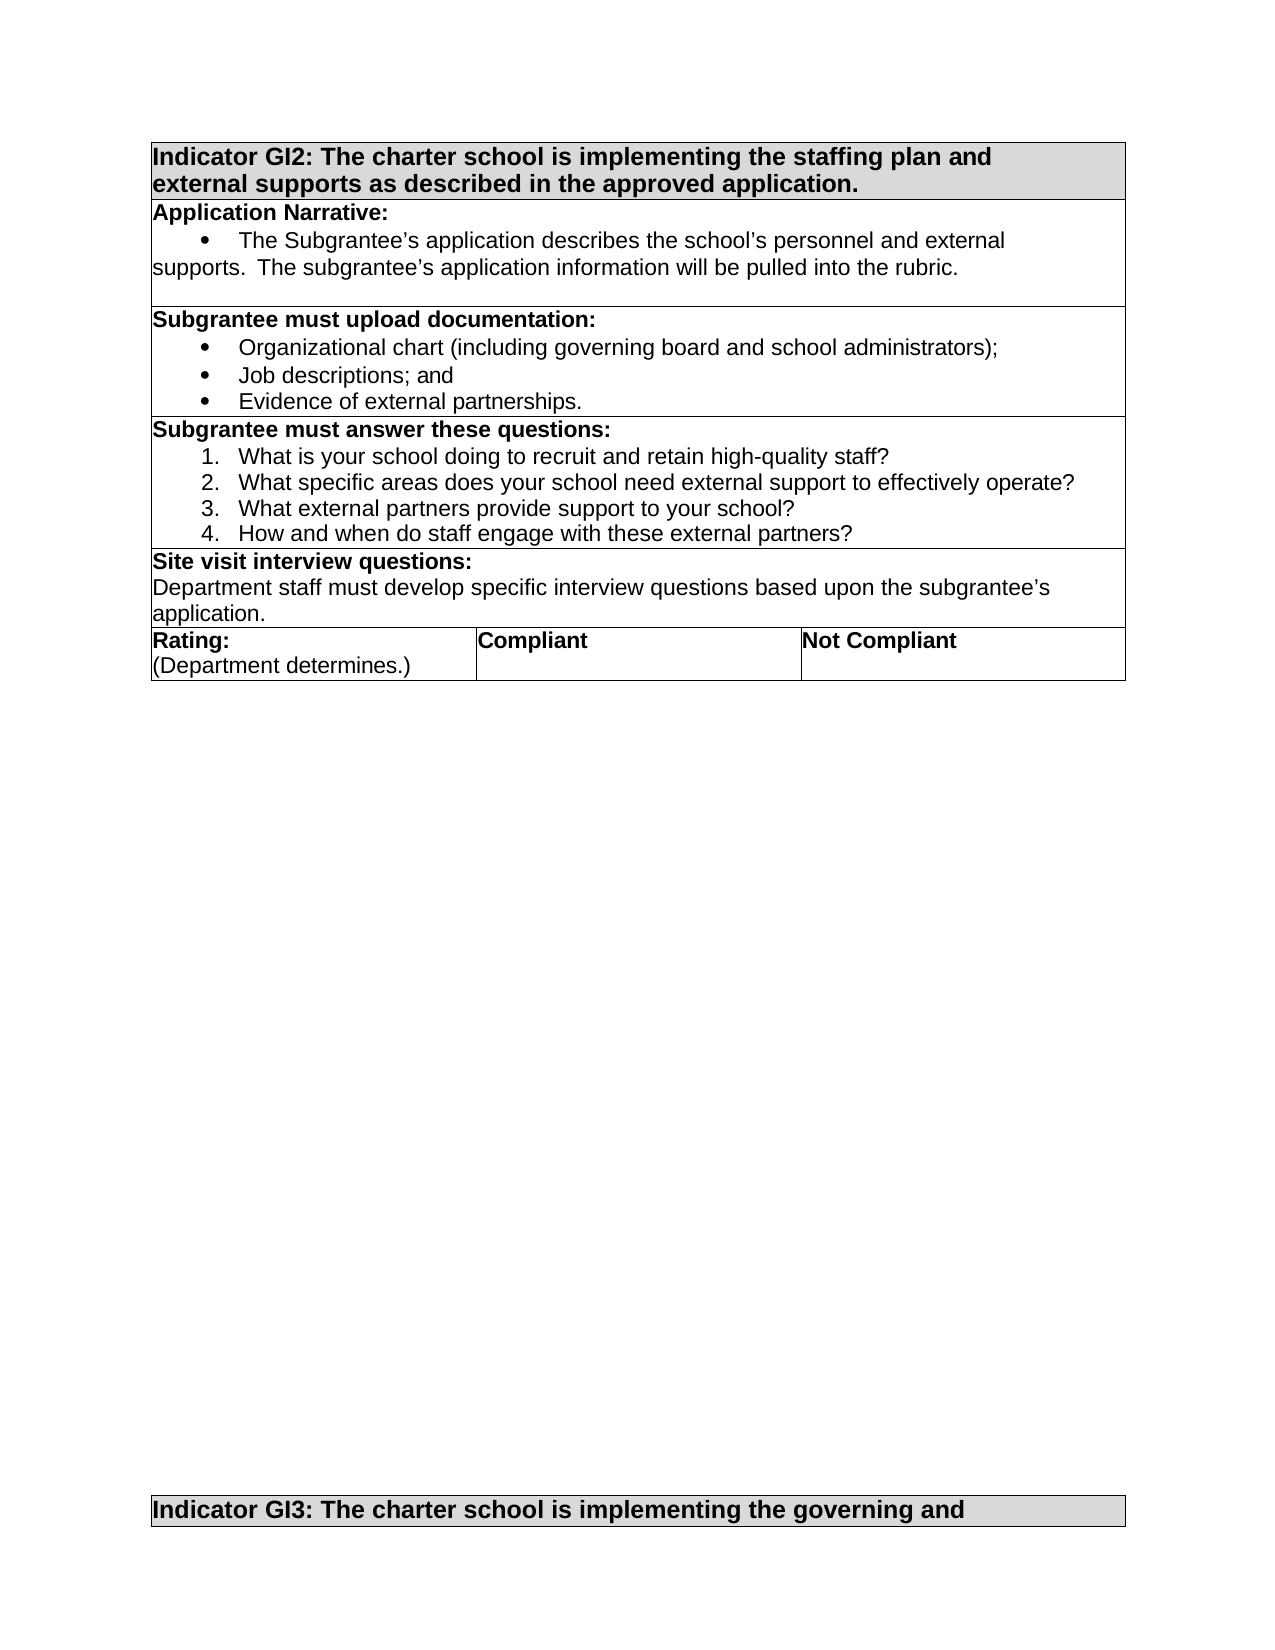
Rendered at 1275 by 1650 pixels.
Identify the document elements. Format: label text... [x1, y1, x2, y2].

table_header Indicator GI2: The charter school is implementing the staffing plan and external supports as described in the approved application. [152, 143, 1125, 199]
table_cell Subgrantee must upload documentation: Organizational chart (including governing board and school administrators); Job descriptions; and Evidence of external partnerships. [152, 307, 1125, 416]
table_cell Site visit interview questions: Department staff must develop specific interview questions based upon the subgrantee’s application. [152, 549, 1125, 627]
table_cell Application Narrative: The Subgrantee’s application describes the school’s personnel and external supports. The subgrantee’s application information will be pulled into the rubric. [152, 200, 1125, 306]
table_cell Rating: (Department determines.) [152, 628, 476, 680]
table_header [152, 1496, 1125, 1526]
table_cell Not Compliant [802, 628, 1125, 680]
table_cell Subgrantee must answer these questions: What is your school doing to recruit and retain high-quality staff? What specific areas does your school need external support to effectively operate? What external partners provide support to your school? How and when do staff engage with these external partners? [152, 417, 1125, 548]
table_cell Compliant [477, 628, 801, 680]
